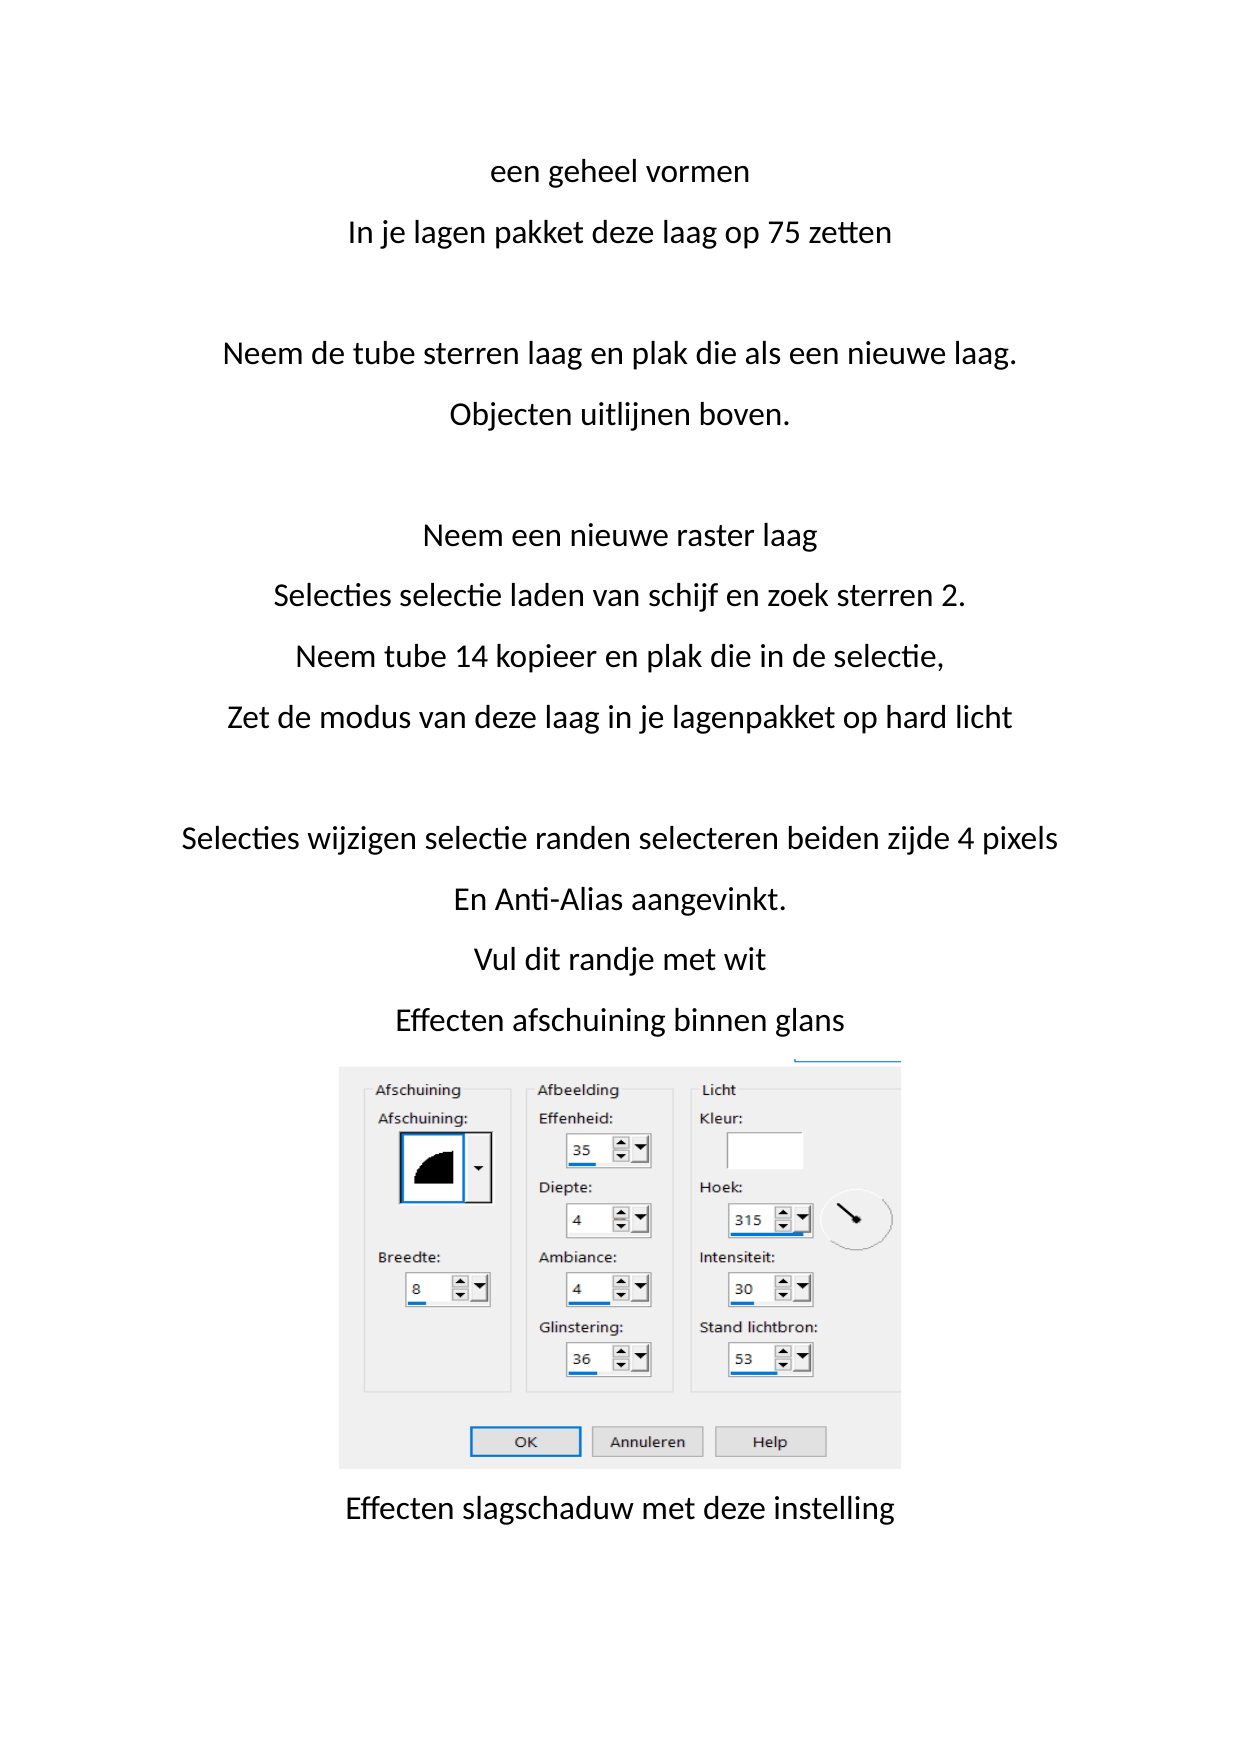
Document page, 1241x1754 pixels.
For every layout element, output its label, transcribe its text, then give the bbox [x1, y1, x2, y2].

text Selecties selectie laden van schijf en zoek sterren 2. [150, 574, 1090, 615]
text Neem een nieuwe raster laag [150, 514, 1090, 554]
text Vul dit randje met wit [150, 938, 1090, 979]
text Effecten slagschaduw met deze instelling [150, 1487, 1090, 1528]
text Objecten uitlijnen boven. [150, 392, 1090, 433]
text Neem de tube sterren laag en plak die als een nieuwe laag. [150, 332, 1090, 373]
text Effecten afschuining binnen glans [150, 999, 1090, 1039]
text Neem tube 14 kopieer en plak die in de selectie, [150, 635, 1090, 676]
text En Anti-Alias aangevinkt. [150, 877, 1090, 918]
text Zet de modus van deze laag in je lagenpakket op hard licht [150, 696, 1090, 736]
picture [338, 1059, 902, 1469]
text In je lagen pakket deze laag op 75 zetten [150, 211, 1090, 251]
text een geheel vormen [150, 150, 1090, 191]
text Selecties wijzigen selectie randen selecteren beiden zijde 4 pixels [150, 817, 1090, 858]
